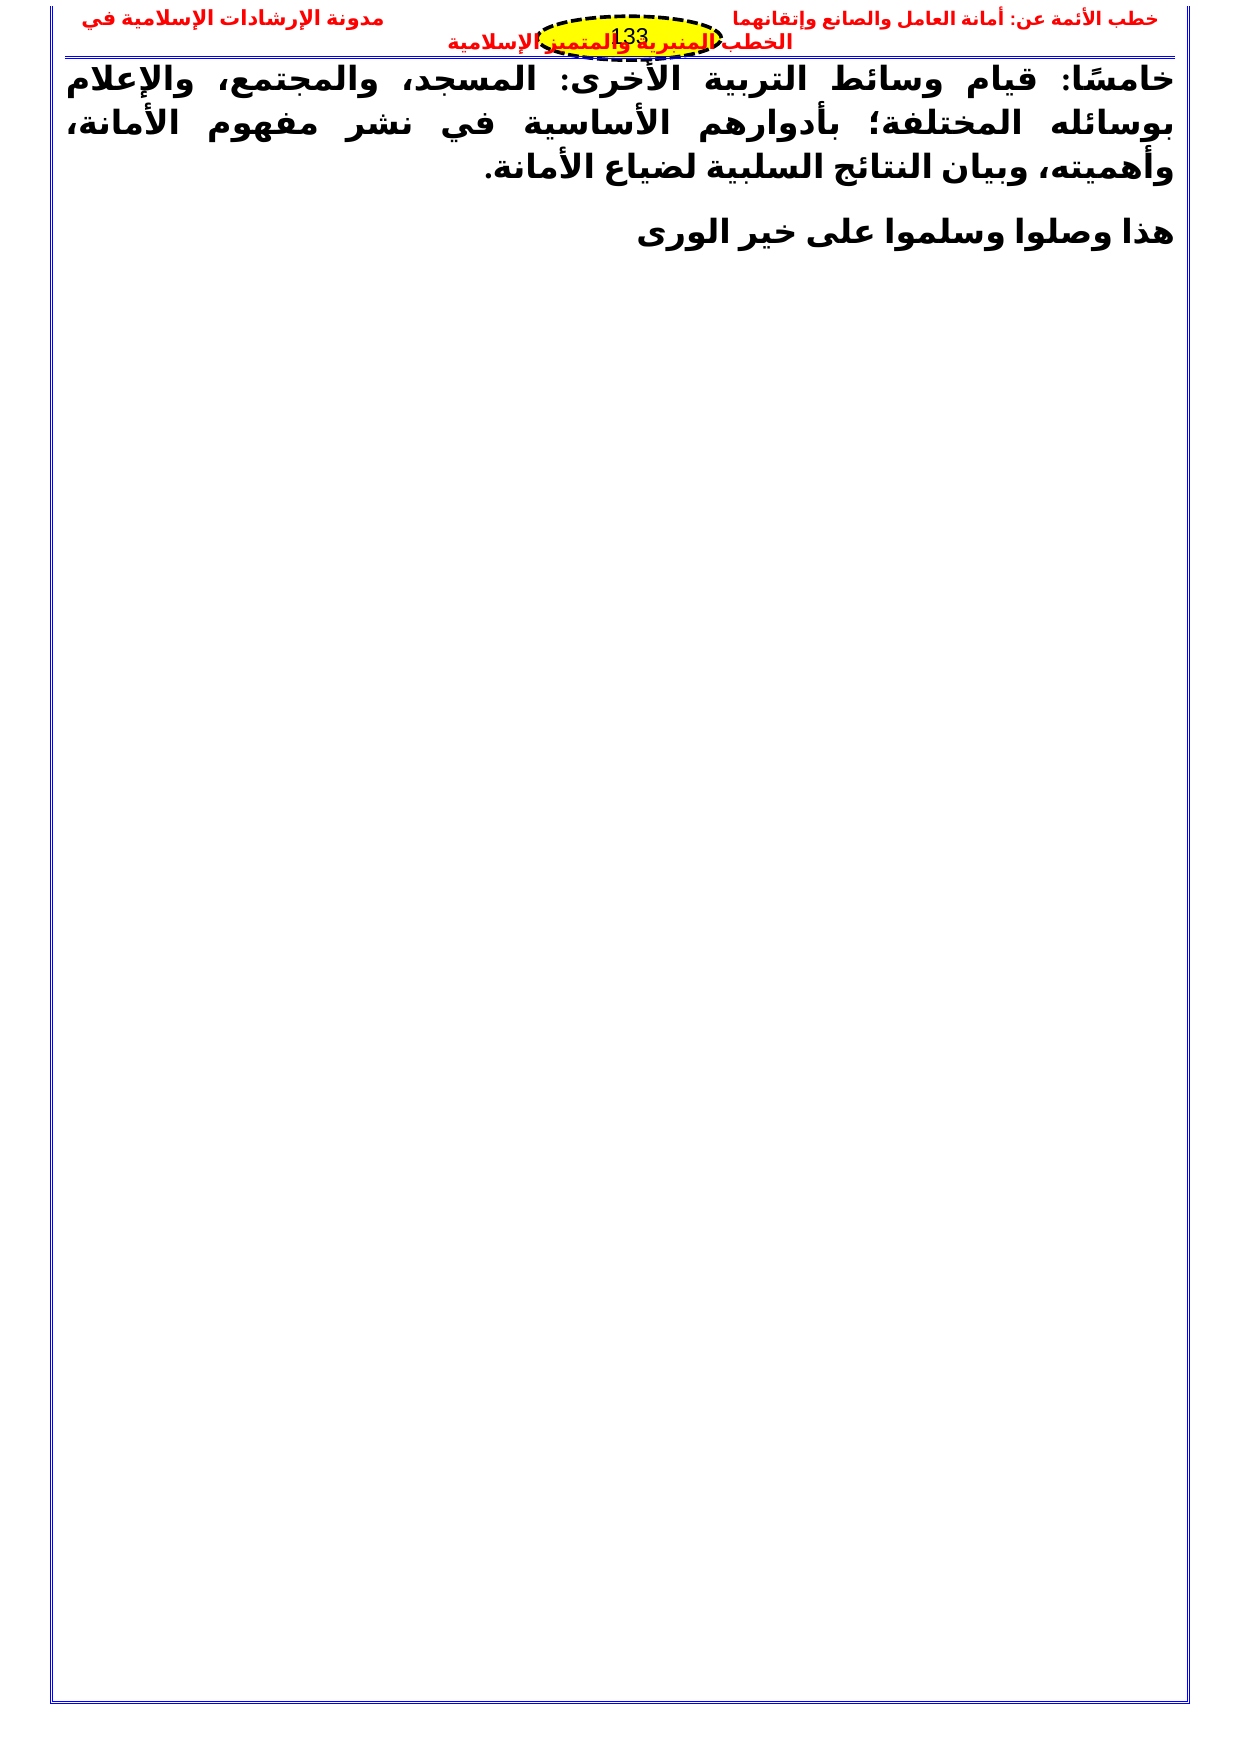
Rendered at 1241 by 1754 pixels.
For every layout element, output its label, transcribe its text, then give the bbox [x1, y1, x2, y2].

text هذا وصلوا وسلموا على خير الورى [65, 212, 1175, 251]
text خامسًا: قيام وسائط التربية الأخرى: المسجد، والمجتمع، والإعلام بوسائله المختلفة؛ بأدوارهم الأساسية في نشر مفهوم الأمانة، وأهميته، وبيان النتائج السلبية لضياع الأمانة. [65, 59, 1175, 186]
